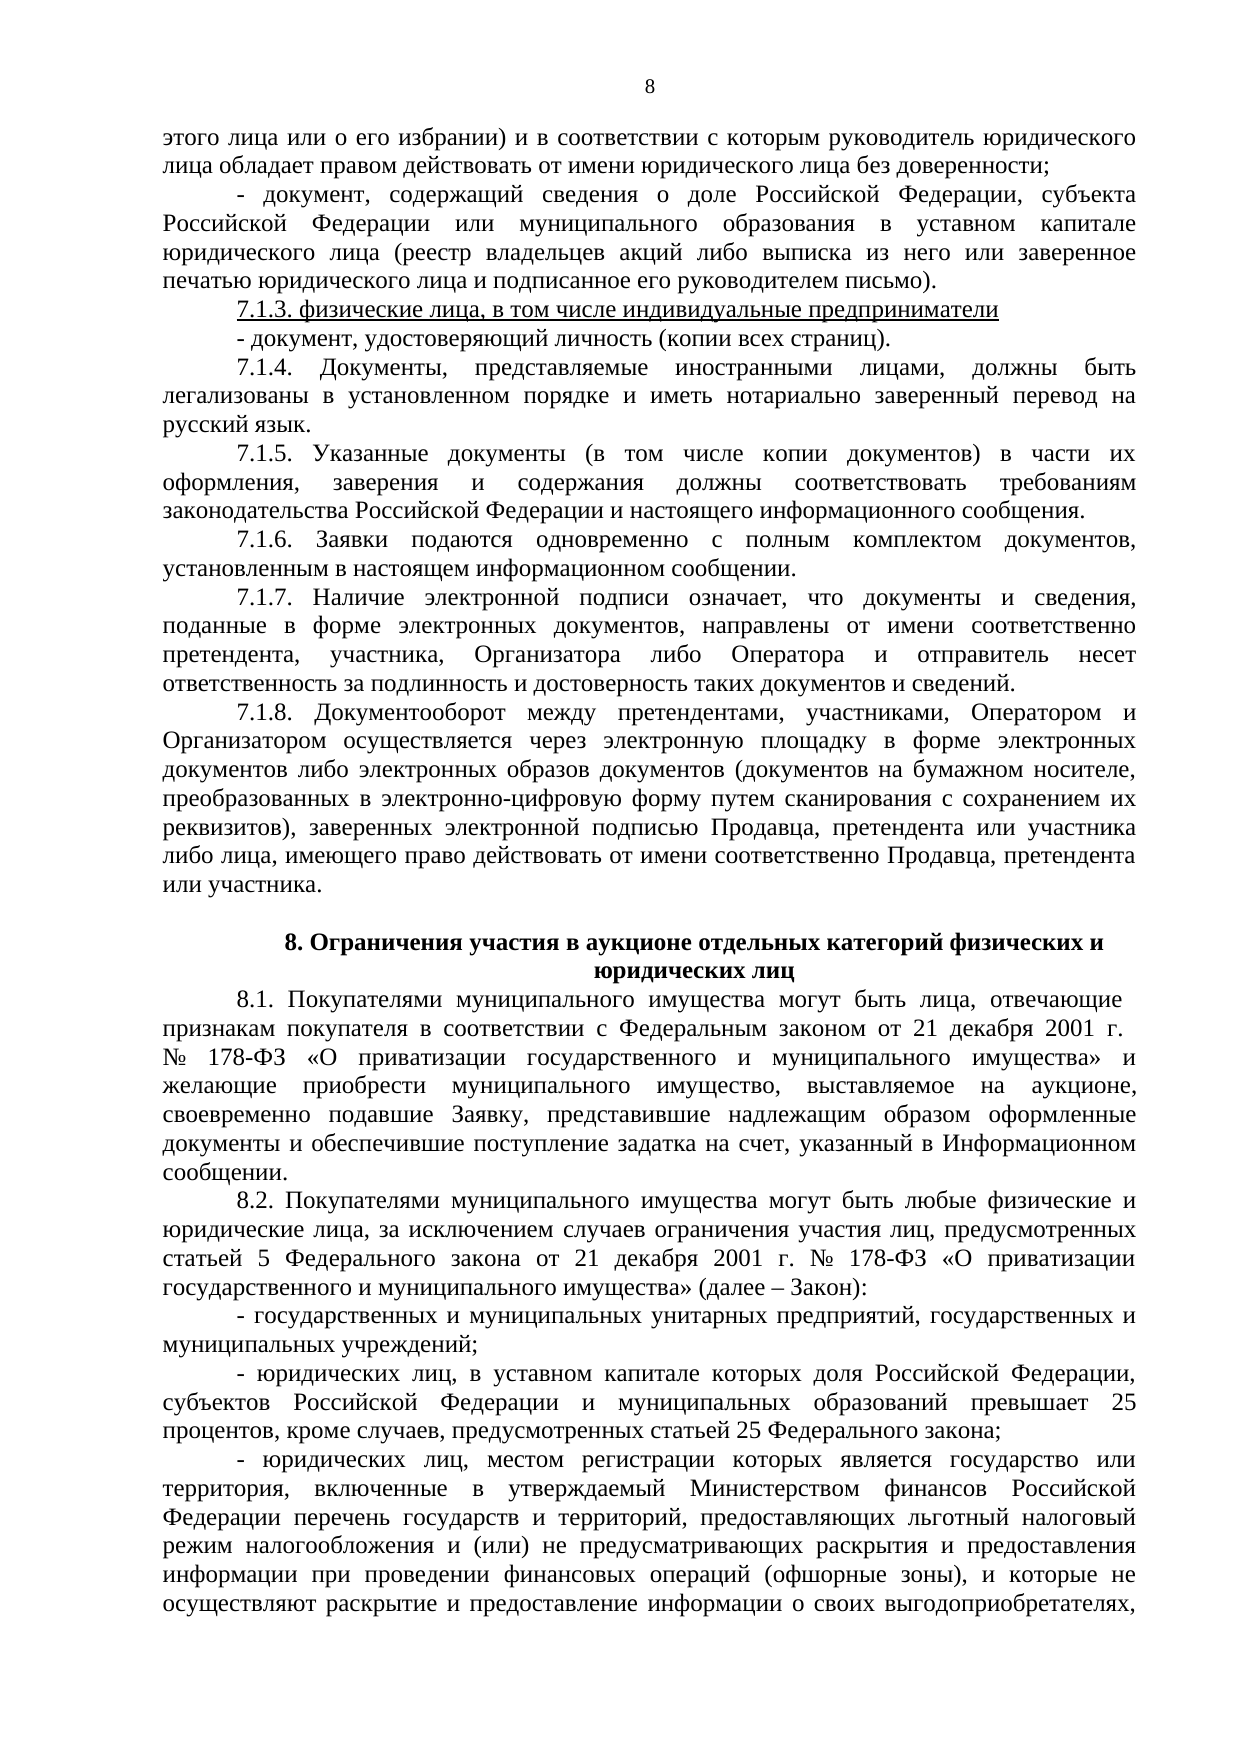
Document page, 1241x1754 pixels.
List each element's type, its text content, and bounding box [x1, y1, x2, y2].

text - государственных и муниципальных унитарных предприятий, государственных и муниципальных учреждений; [162, 1301, 1137, 1358]
text - юридических лиц, в уставном капитале которых доля Российской Федерации, субъектов Российской Федерации и муниципальных образований превышает 25 процентов, кроме случаев, предусмотренных статьей 25 Федерального закона; [162, 1358, 1137, 1444]
text 7.1.5. Указанные документы (в том числе копии документов) в части их оформления, заверения и содержания должны соответствовать требованиям законодательства Российской Федерации и настоящего информационного сообщения. [162, 438, 1137, 524]
text 8. Ограничения участия в аукционе отдельных категорий физических и юридических лиц [251, 927, 1137, 984]
text 7.1.7. Наличие электронной подписи означает, что документы и сведения, поданные в форме электронных документов, направлены от имени соответственно претендента, участника, Организатора либо Оператора и отправитель несет ответственность за подлинность и достоверность таких документов и сведений. [162, 582, 1137, 697]
text 8.2. Покупателями муниципального имущества могут быть любые физические и юридические лица, за исключением случаев ограничения участия лиц, предусмотренных статьей 5 Федерального закона от 21 декабря 2001 г. № 178-ФЗ «О приватизации государственного и муниципального имущества» (далее – Закон): [162, 1186, 1137, 1301]
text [162, 1444, 1137, 1617]
text 7.1.3. физические лица, в том числе индивидуальные предприниматели [162, 294, 1137, 323]
text 7.1.8. Документооборот между претендентами, участниками, Оператором и Организатором осуществляется через электронную площадку в форме электронных документов либо электронных образов документов (документов на бумажном носителе, преобразованных в электронно-цифровую форму путем сканирования с сохранением их реквизитов), заверенных электронной подписью Продавца, претендента или участника либо лица, имеющего право действовать от имени соответственно Продавца, претендента или участника. [162, 697, 1137, 898]
text - документ, удостоверяющий личность (копии всех страниц). [162, 323, 1137, 352]
text 8.1. Покупателями муниципального имущества могут быть лица, отвечающие признакам покупателя в соответствии с Федеральным законом от 21 декабря 2001 г. № 178-ФЗ «О приватизации государственного и муниципального имущества» и желающие приобрести муниципального имущество, выставляемое на аукционе, своевременно подавшие Заявку, представившие надлежащим образом оформленные документы и обеспечившие поступление задатка на счет, указанный в Информационном сообщении. [162, 984, 1137, 1186]
text - документ, содержащий сведения о доле Российской Федерации, субъекта Российской Федерации или муниципального образования в уставном капитале юридического лица (реестр владельцев акций либо выписка из него или заверенное печатью юридического лица и подписанное его руководителем письмо). [162, 179, 1137, 294]
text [162, 122, 1137, 179]
text 7.1.4. Документы, представляемые иностранными лицами, должны быть легализованы в установленном порядке и иметь нотариально заверенный перевод на русский язык. [162, 352, 1137, 438]
text 7.1.6. Заявки подаются одновременно с полным комплектом документов, установленным в настоящем информационном сообщении. [162, 524, 1137, 582]
